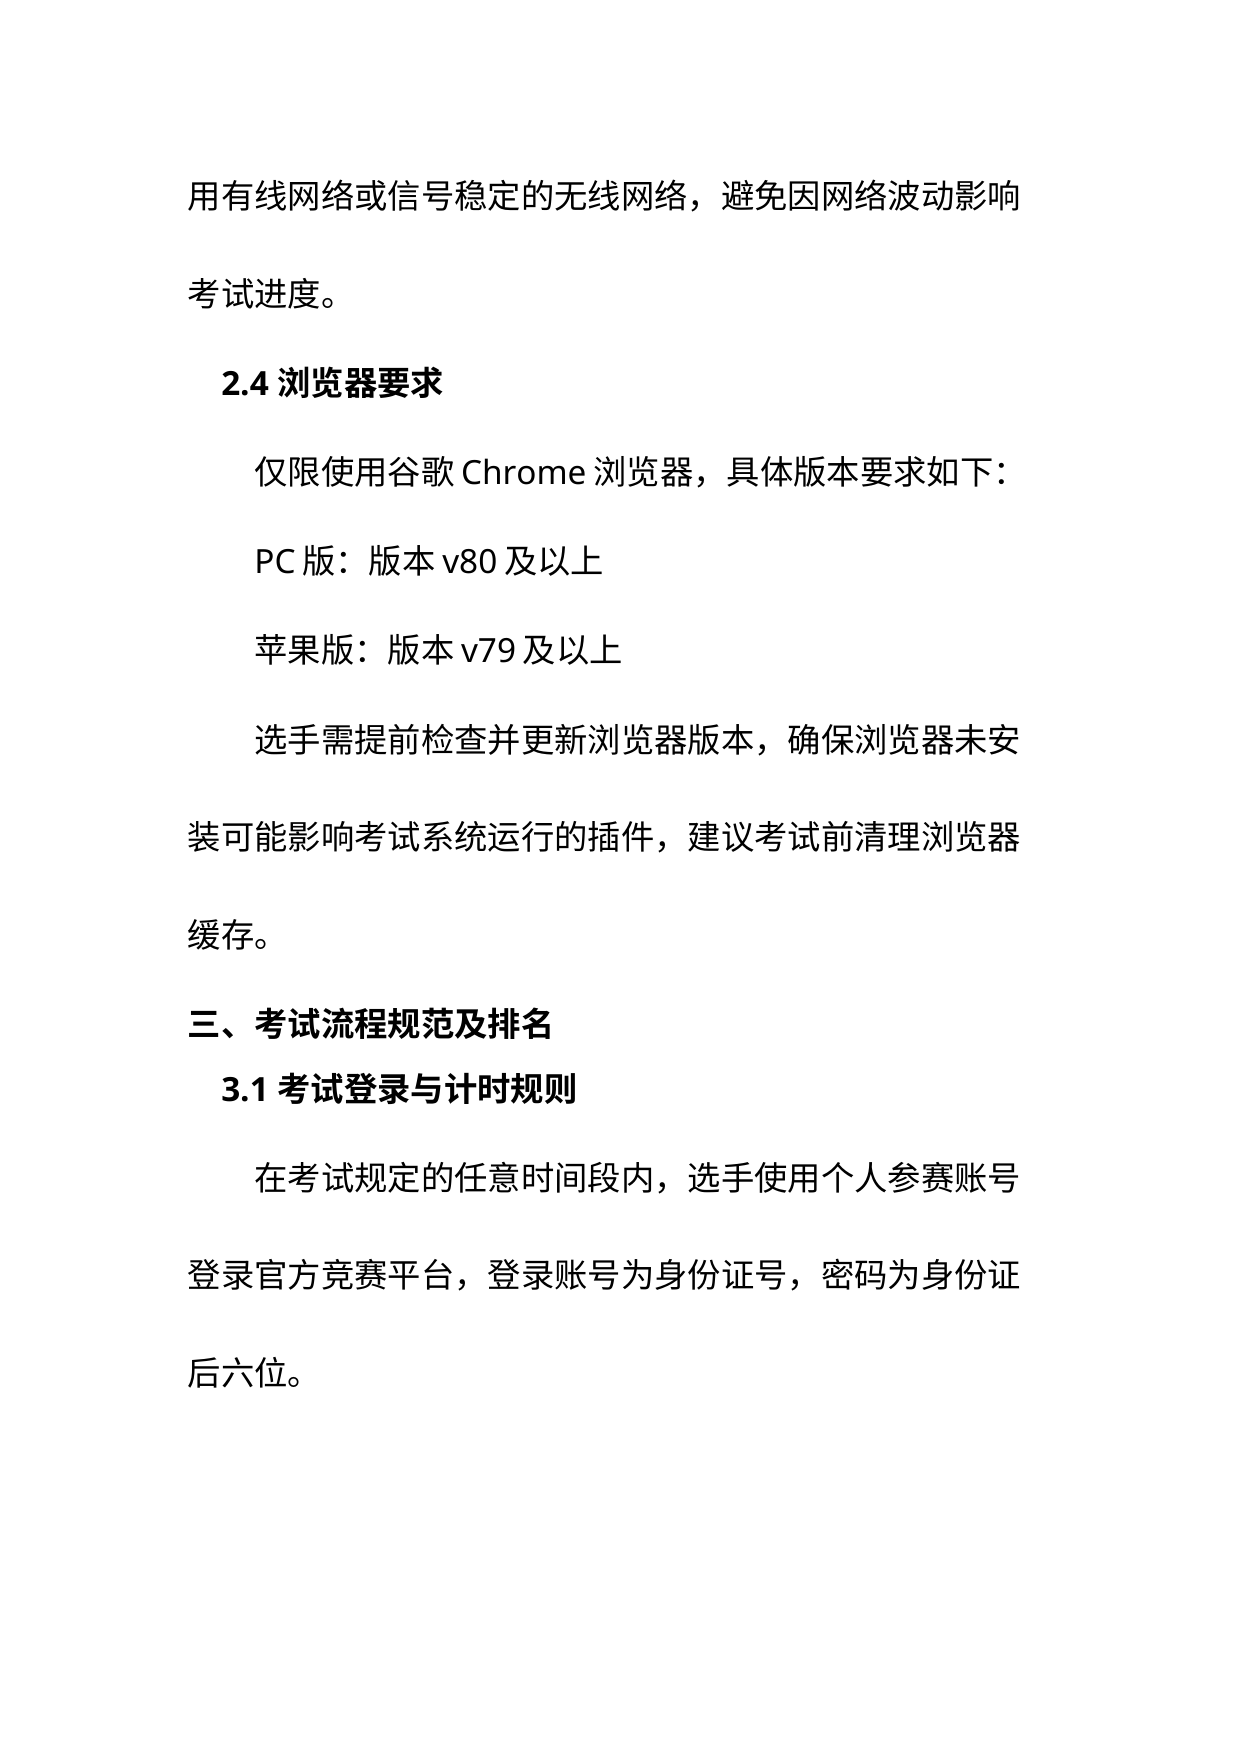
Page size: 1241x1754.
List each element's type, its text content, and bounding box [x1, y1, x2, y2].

text PC版：版本v80及以上 [187, 527, 1053, 592]
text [187, 162, 1053, 324]
text 三、考试流程规范及排名 [187, 989, 1053, 1054]
text 仅限使用谷歌Chrome浏览器，具体版本要求如下： [187, 438, 1053, 503]
text 选手需提前检查并更新浏览器版本，确保浏览器未安装可能影响考试系统运行的插件，建议考试前清理浏览器缓存。 [187, 705, 1053, 965]
text 3.1 考试登录与计时规则 [187, 1054, 1053, 1119]
text 2.4 浏览器要求 [187, 348, 1053, 413]
text 苹果版：版本v79及以上 [187, 616, 1053, 681]
text 在考试规定的任意时间段内，选手使用个人参赛账号登录官方竞赛平台，登录账号为身份证号，密码为身份证后六位。 [187, 1143, 1053, 1403]
